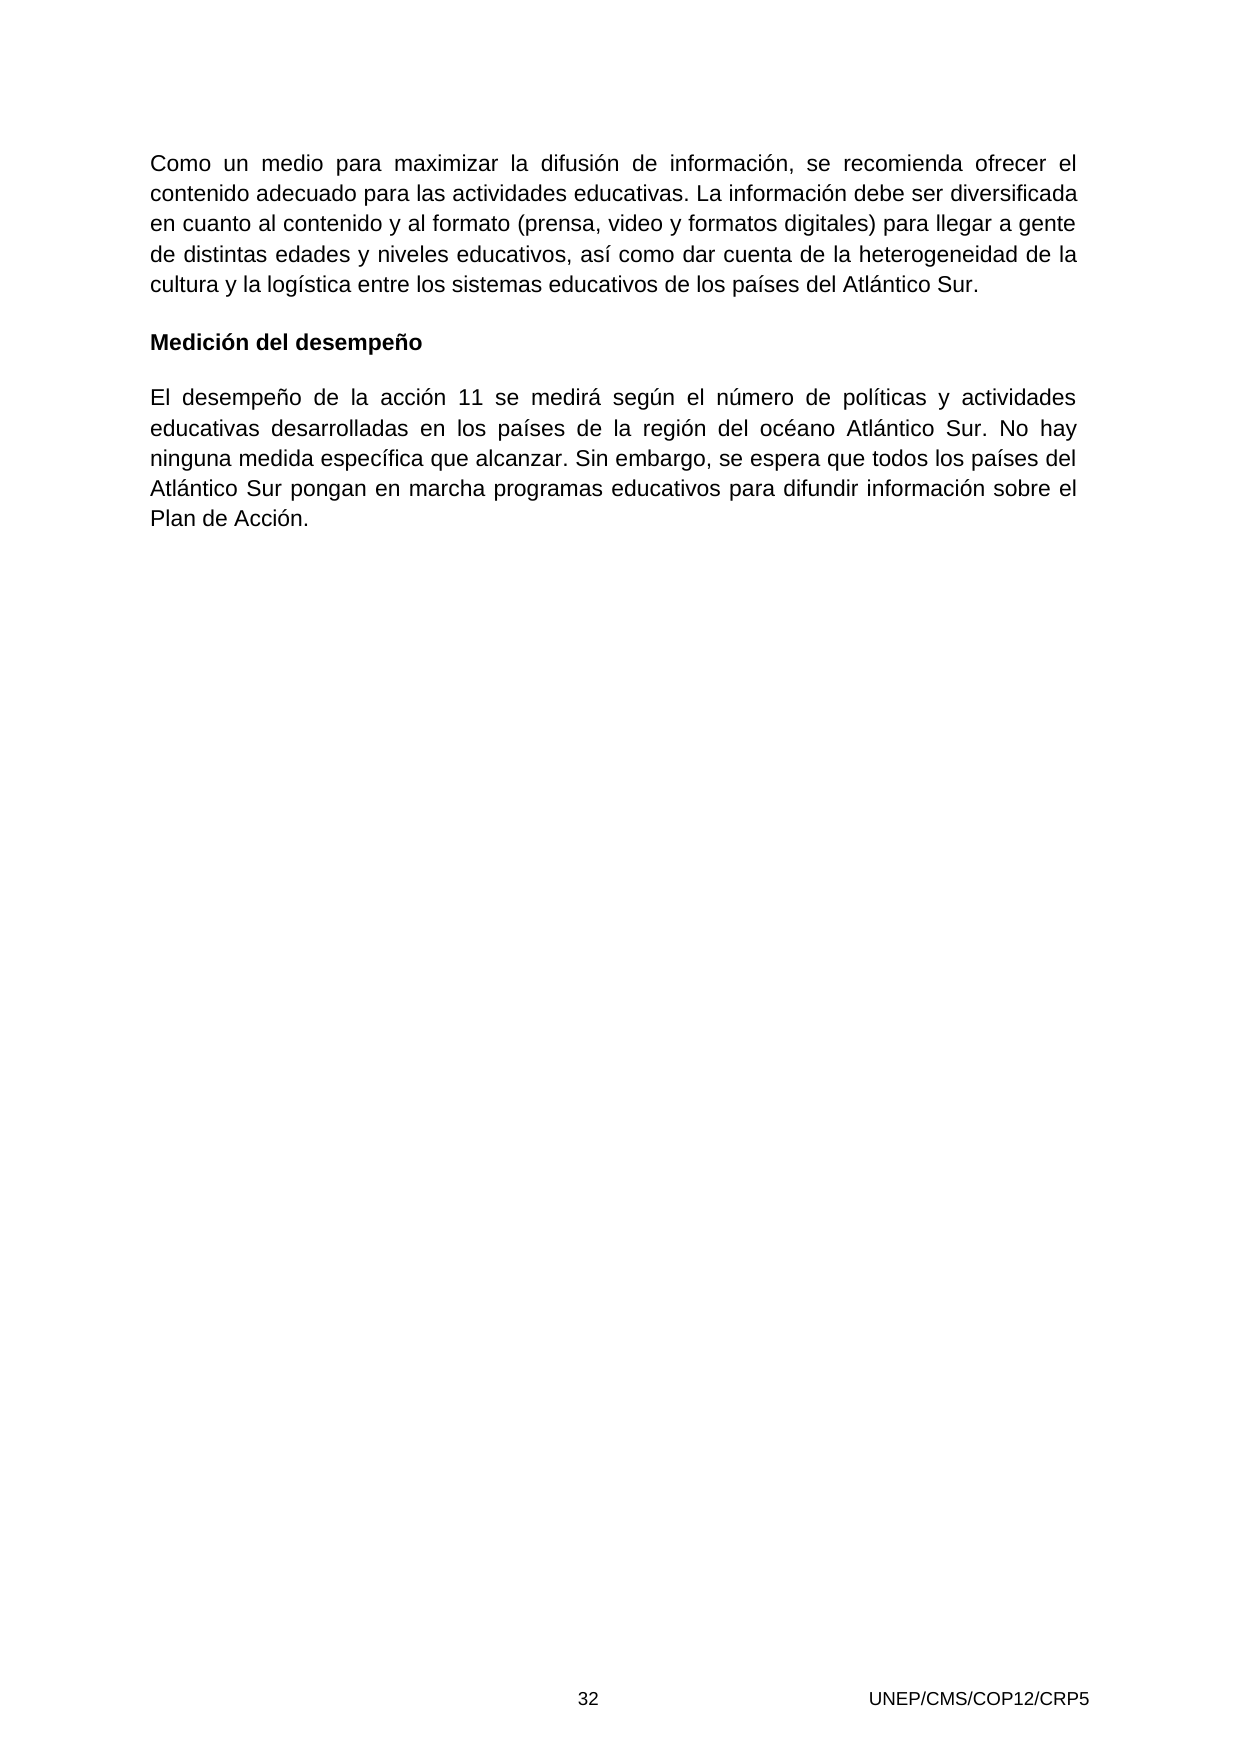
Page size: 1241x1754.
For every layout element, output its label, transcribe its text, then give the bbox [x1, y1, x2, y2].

text Como un medio para maximizar la difusión de información, se recomienda ofrecer el contenido adecuado para las actividades educativas. La información debe ser diversificada en cuanto al contenido y al formato (prensa, video y formatos digitales) para llegar a gente de distintas edades y niveles educativos, así como dar cuenta de la heterogeneidad de la cultura y la logística entre los sistemas educativos de los países del Atlántico Sur. [150, 150, 1078, 297]
text El desempeño de la acción 11 se medirá según el número de políticas y actividades educativas desarrolladas en los países de la región del océano Atlántico Sur. No hay ninguna medida específica que alcanzar. Sin embargo, se espera que todos los países del Atlántico Sur pongan en marcha programas educativos para difundir información sobre el Plan de Acción. [150, 384, 1077, 531]
text Medición del desempeño [150, 329, 1090, 355]
